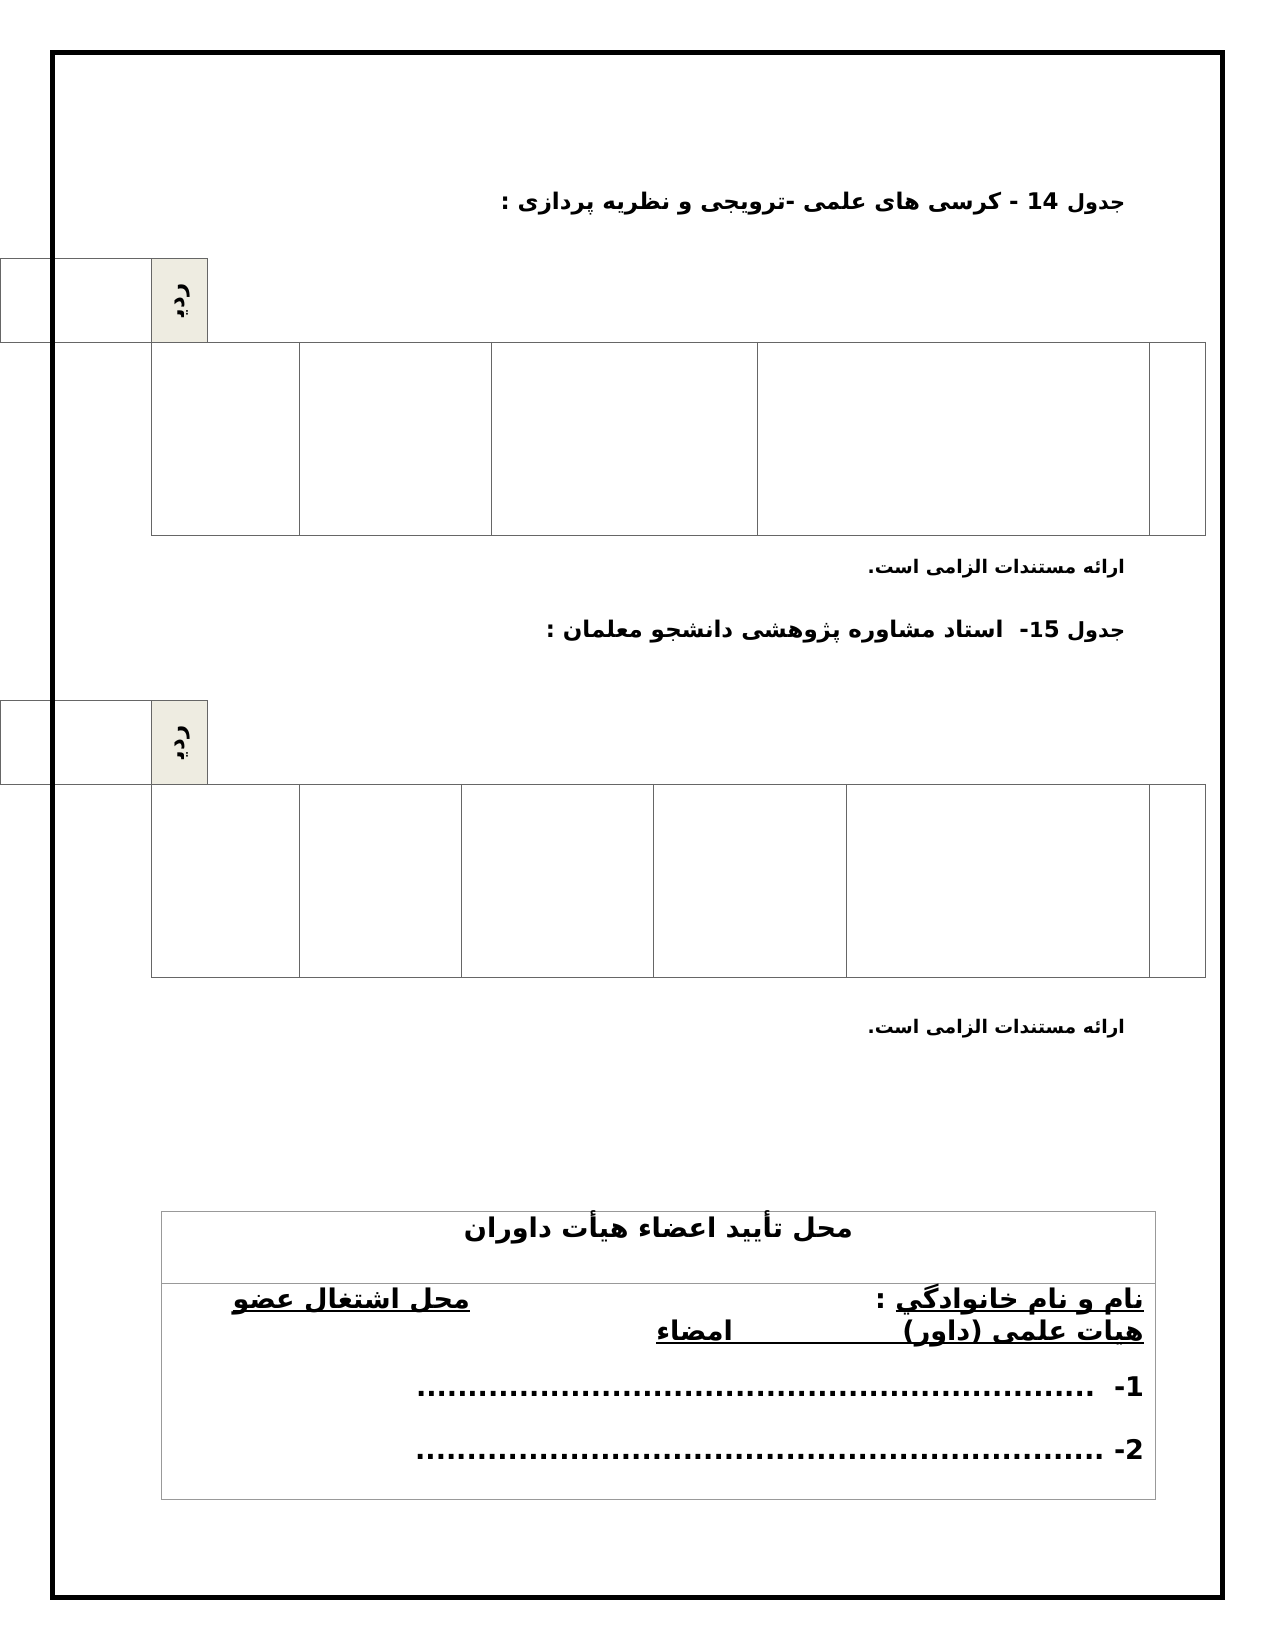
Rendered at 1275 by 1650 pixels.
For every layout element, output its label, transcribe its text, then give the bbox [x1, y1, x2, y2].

table_cell [300, 343, 491, 535]
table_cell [162, 1284, 1155, 1499]
text جدول 14 - کرسی های علمی -ترویجی و نظریه پردازی : [192, 188, 1125, 215]
table_cell [492, 343, 757, 535]
table_cell [847, 785, 1149, 977]
text ارائه مستندات الزامی است. [192, 1017, 1125, 1038]
table_cell [462, 785, 653, 977]
table_cell [654, 785, 846, 977]
table_cell [1150, 785, 1205, 977]
table_cell [152, 343, 299, 535]
table_cell [300, 785, 461, 977]
text جدول 15- استاد مشاوره پژوهشی دانشجو معلمان : [192, 616, 1125, 642]
table_header محل تأييد اعضاء هیأت داوران [162, 1212, 1155, 1283]
text ارائه مستندات الزامی است. [192, 556, 1125, 577]
table_header رديف [152, 259, 207, 342]
table_header رديف [152, 701, 207, 784]
table_cell [758, 343, 1149, 535]
table_cell [152, 785, 299, 977]
table_cell [1150, 343, 1205, 535]
